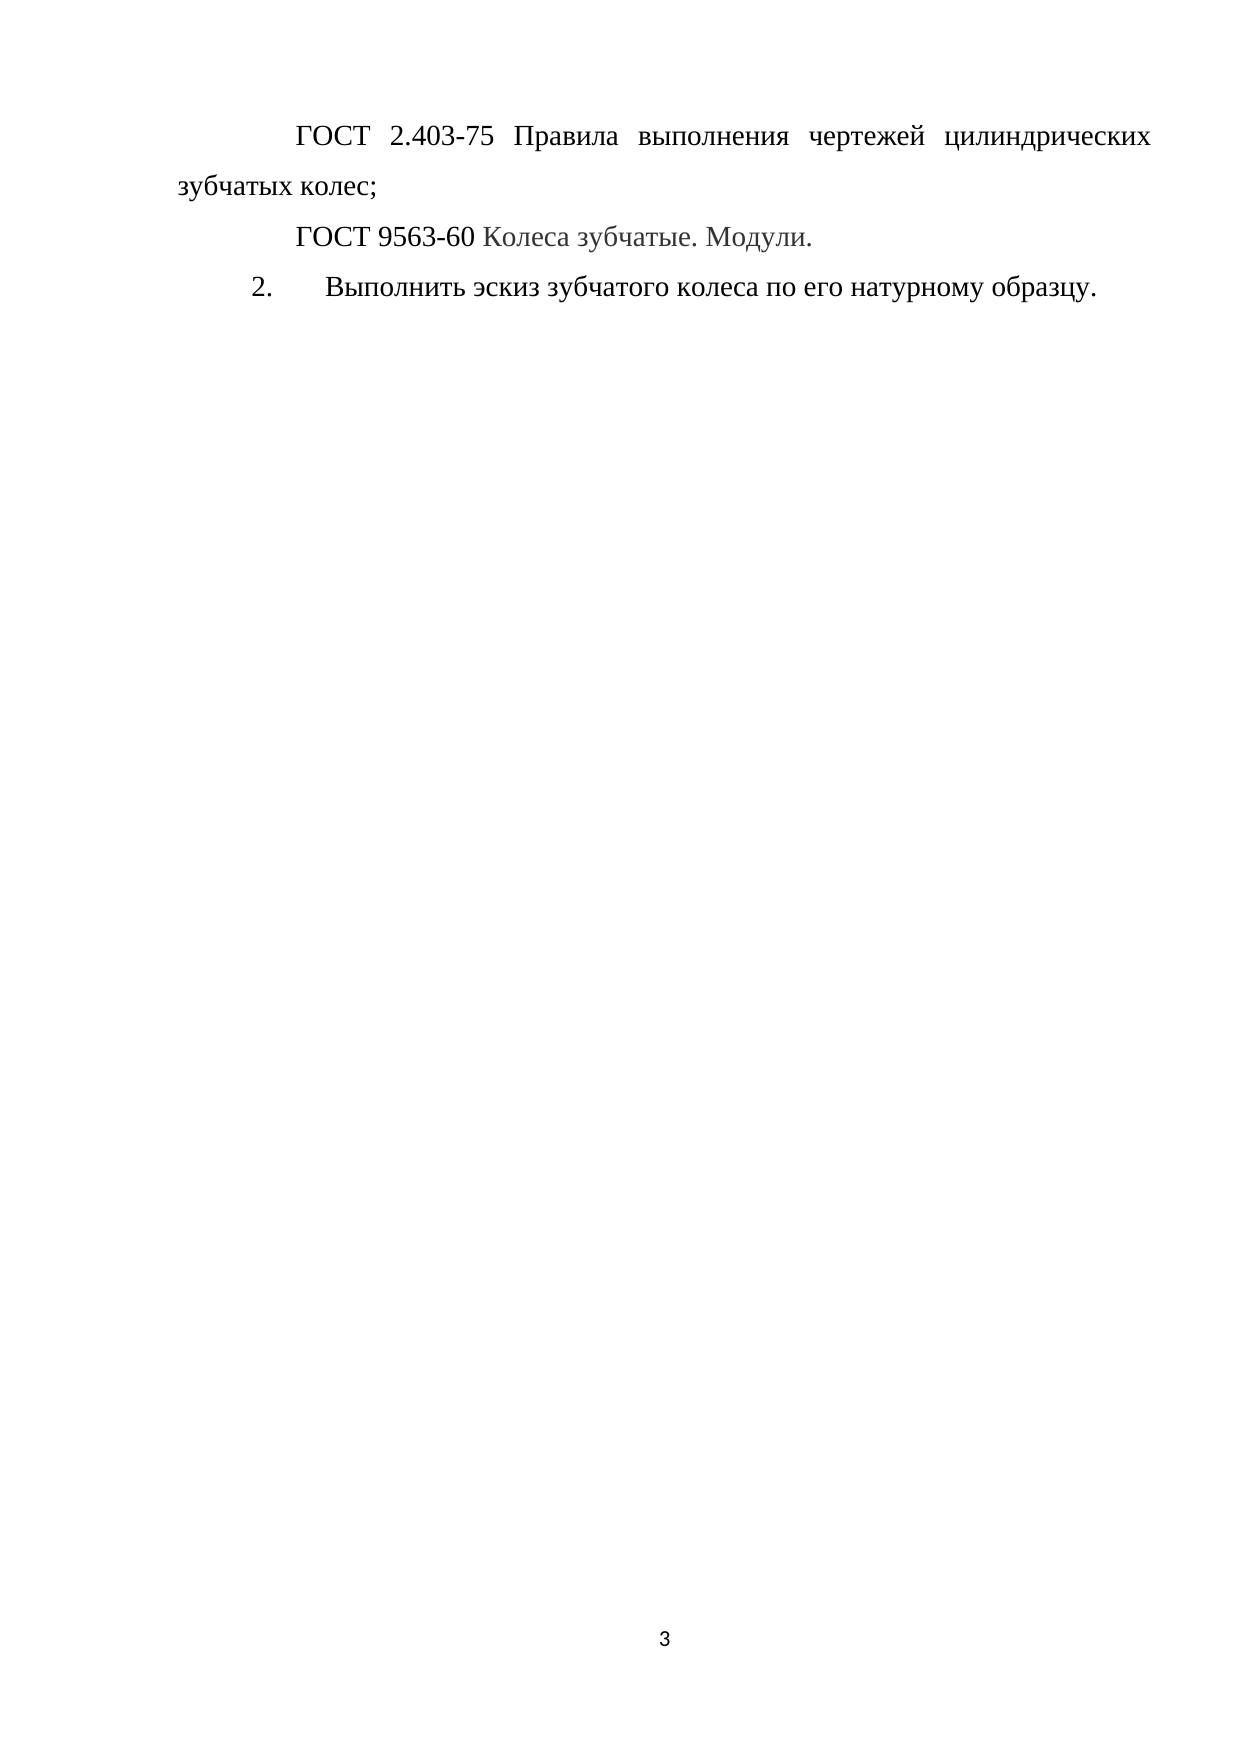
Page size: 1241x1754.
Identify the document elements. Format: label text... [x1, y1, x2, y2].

list Выполнить эскиз зубчатого колеса по его натурному образцу. [177, 269, 1152, 303]
text ГОСТ 2.403-75 Правила выполнения чертежей цилиндрических зубчатых колес; [177, 118, 1152, 202]
text ГОСТ 9563-60 Колеса зубчатые. Модули. [177, 219, 1152, 252]
